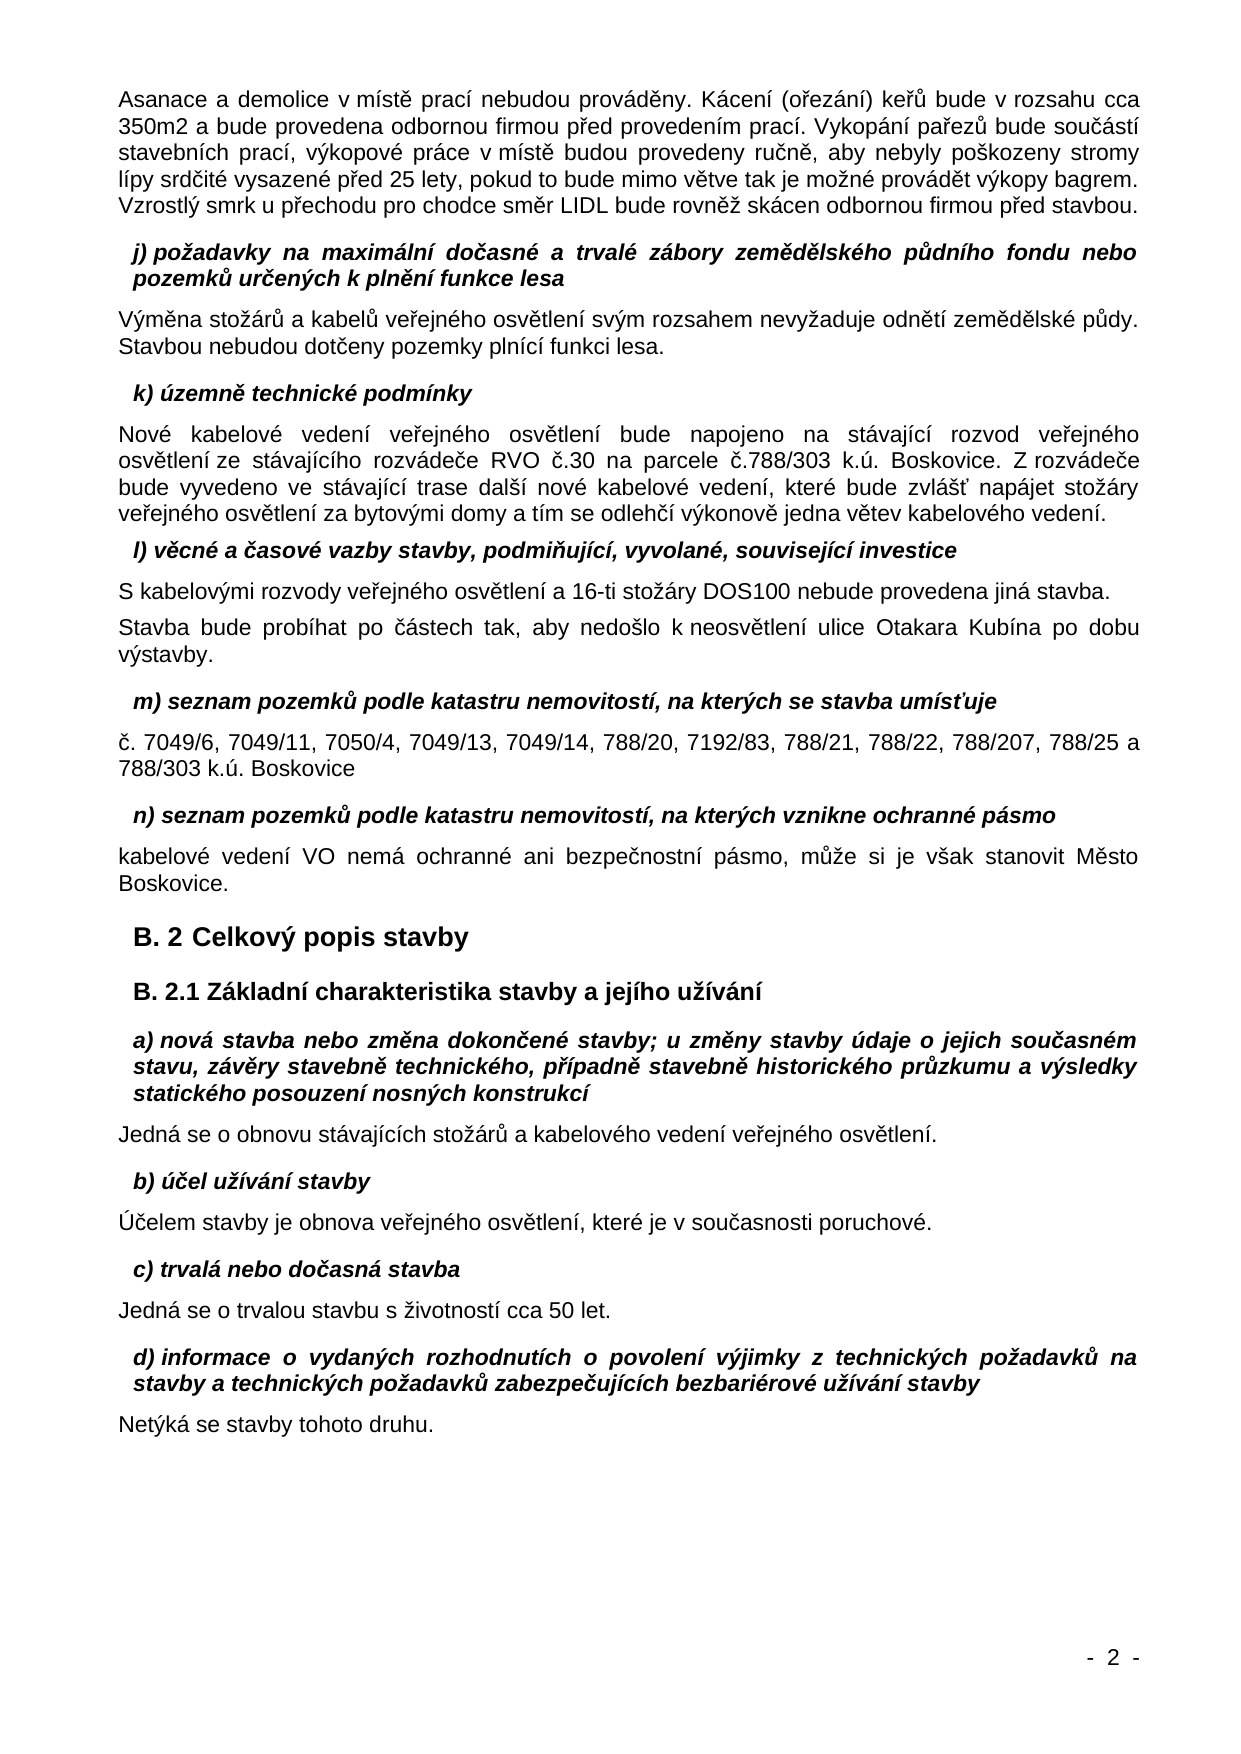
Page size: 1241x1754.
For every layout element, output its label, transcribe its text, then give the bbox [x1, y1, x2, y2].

subtitle Základní charakteristika stavby a jejího užívání [118, 977, 1140, 1006]
text S kabelovými rozvody veřejného osvětlení a 16-ti stožáry DOS100 nebude provedena jiná stavba. [118, 578, 1140, 604]
text požadavky na maximální dočasné a trvalé zábory zemědělského půdního fondu nebo pozemků určených k plnění funkce lesa [133, 239, 1140, 292]
text Účelem stavby je obnova veřejného osvětlení, které je v současnosti poruchové. [118, 1209, 1140, 1235]
text věcné a časové vazby stavby, podmiňující, vyvolané, související investice [133, 537, 1140, 563]
subtitle Celkový popis stavby [133, 921, 1140, 952]
text kabelové vedení VO nemá ochranné ani bezpečnostní pásmo, může si je však stanovit Město Boskovice. [118, 843, 1140, 896]
list účel užívání stavby [133, 1168, 1140, 1194]
text Jedná se o trvalou stavbu s životností cca 50 let. [118, 1297, 1140, 1323]
text č. 7049/6, 7049/11, 7050/4, 7049/13, 7049/14, 788/20, 7192/83, 788/21, 788/22, 788/207, 788/25 a 788/303 k.ú. Boskovice [118, 729, 1140, 782]
text seznam pozemků podle katastru nemovitostí, na kterých se stavba umísťuje [133, 688, 1140, 714]
text Jedná se o obnovu stávajících stožárů a kabelového vedení veřejného osvětlení. [118, 1121, 1140, 1147]
text Netýká se stavby tohoto druhu. [118, 1411, 1140, 1438]
text územně technické podmínky [133, 380, 1140, 406]
text Stavba bude probíhat po částech tak, aby nedošlo k neosvětlení ulice Otakara Kubína po dobu výstavby. [118, 614, 1140, 667]
list trvalá nebo dočasná stavba [133, 1256, 1140, 1282]
text Asanace a demolice v místě prací nebudou prováděny. Kácení (ořezání) keřů bude v rozsahu cca 350m2 a bude provedena odbornou firmou před provedením prací. Vykopání pařezů bude součástí stavebních prací, výkopové práce v místě budou provedeny ručně, aby nebyly poškozeny stromy lípy srdčité vysazené před 25 lety, pokud to bude mimo větve tak je možné provádět výkopy bagrem. Vzrostlý smrk u přechodu pro chodce směr LIDL bude rovněž skácen odbornou firmou před stavbou. [118, 86, 1140, 218]
list nová stavba nebo změna dokončené stavby; u změny stavby údaje o jejich současném stavu, závěry stavebně technického, případně stavebně historického průzkumu a výsledky statického posouzení nosných konstrukcí [133, 1027, 1140, 1106]
text Výměna stožárů a kabelů veřejného osvětlení svým rozsahem nevyžaduje odnětí zemědělské půdy. Stavbou nebudou dotčeny pozemky plnící funkci lesa. [118, 306, 1140, 359]
list informace o vydaných rozhodnutích o povolení výjimky z technických požadavků na stavby a technických požadavků zabezpečujících bezbariérové užívání stavby [133, 1344, 1140, 1397]
text seznam pozemků podle katastru nemovitostí, na kterých vznikne ochranné pásmo [133, 802, 1140, 829]
